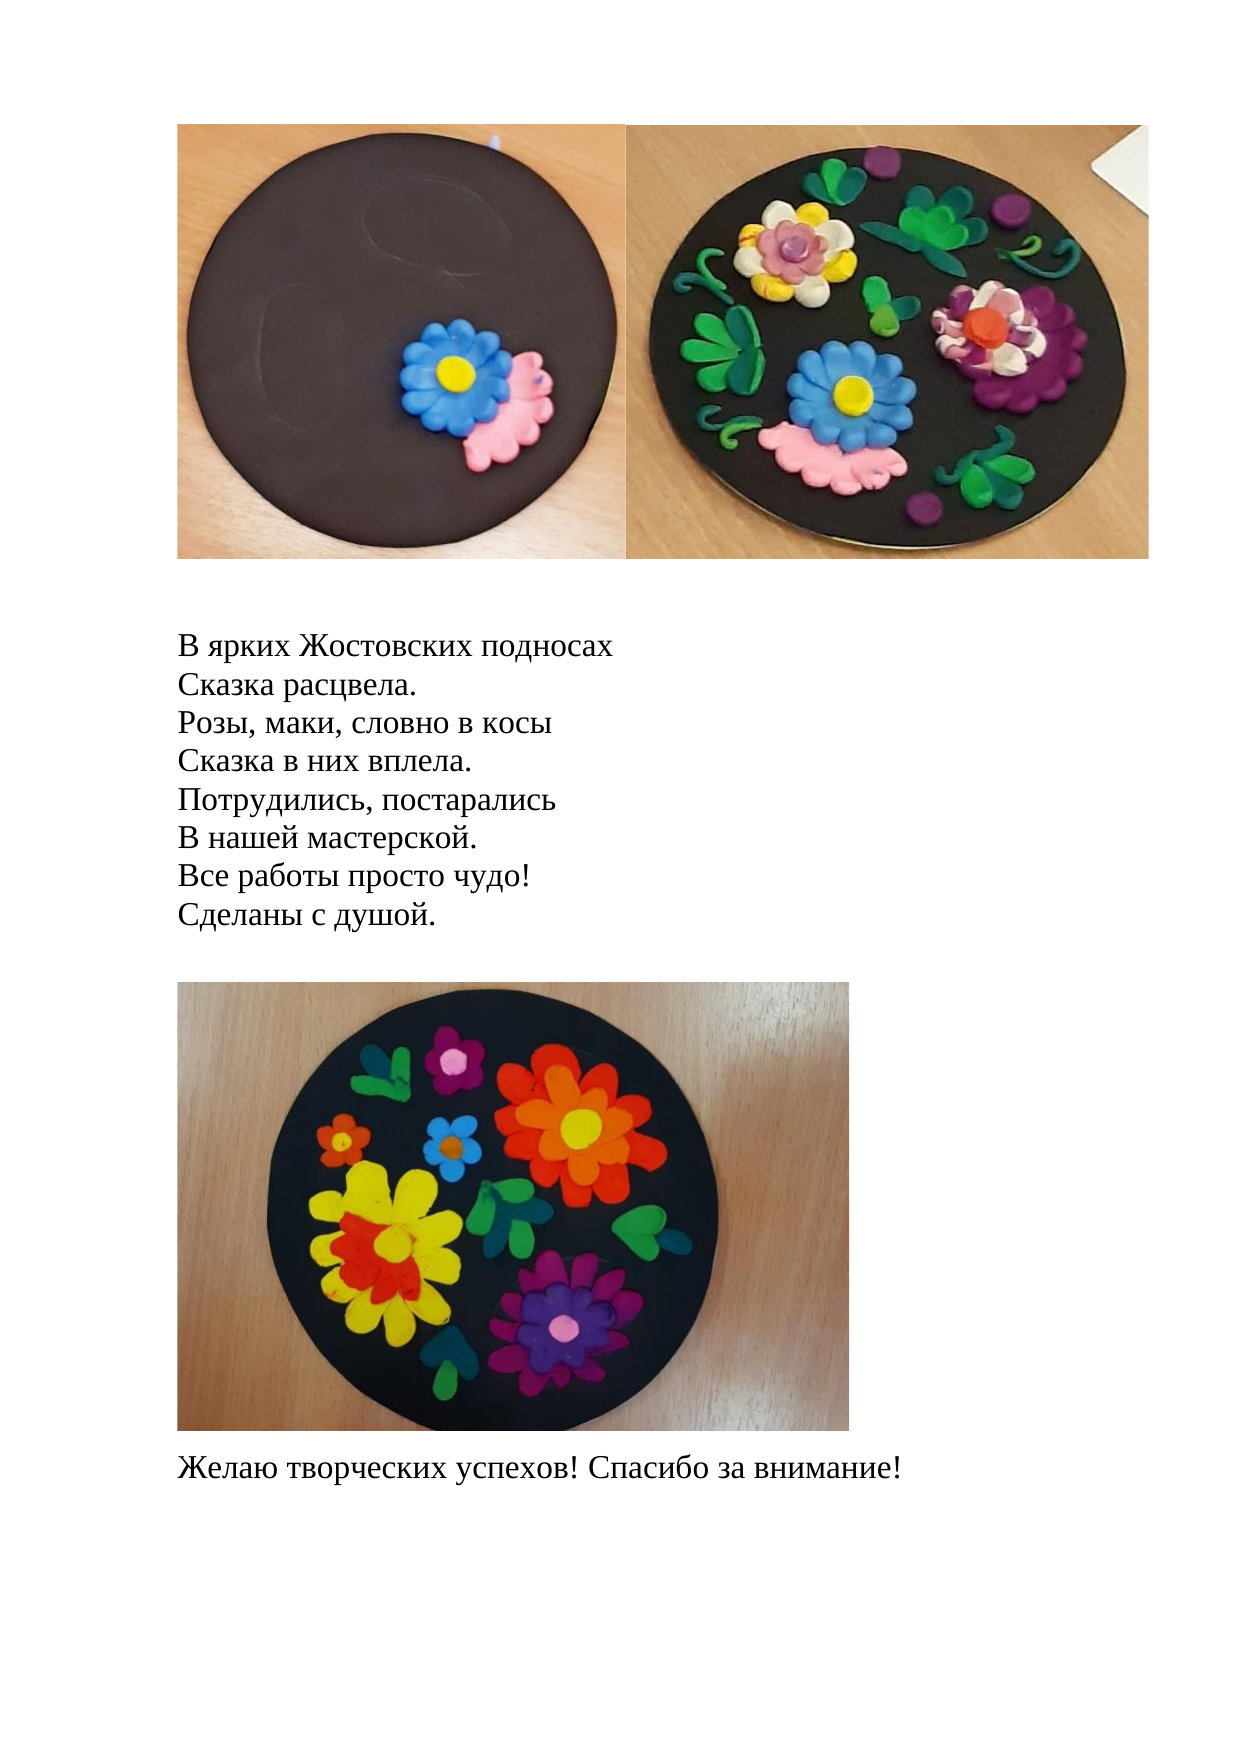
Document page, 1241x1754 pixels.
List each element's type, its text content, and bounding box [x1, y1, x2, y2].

text Желаю творческих успехов! Спасибо за внимание! [177, 1447, 1159, 1486]
text Сделаны с душой. [177, 894, 1159, 932]
text Розы, маки, словно в косы [177, 702, 1159, 741]
picture [177, 982, 850, 1431]
picture [177, 124, 1149, 559]
text В ярких Жостовских подносах [177, 626, 1159, 664]
text Все работы просто чудо! [177, 856, 1159, 894]
text В нашей мастерской. [177, 817, 1159, 856]
text Сказка расцвела. [177, 664, 1159, 702]
text Потрудились, постарались [177, 779, 1159, 817]
text Сказка в них вплела. [177, 741, 1159, 779]
